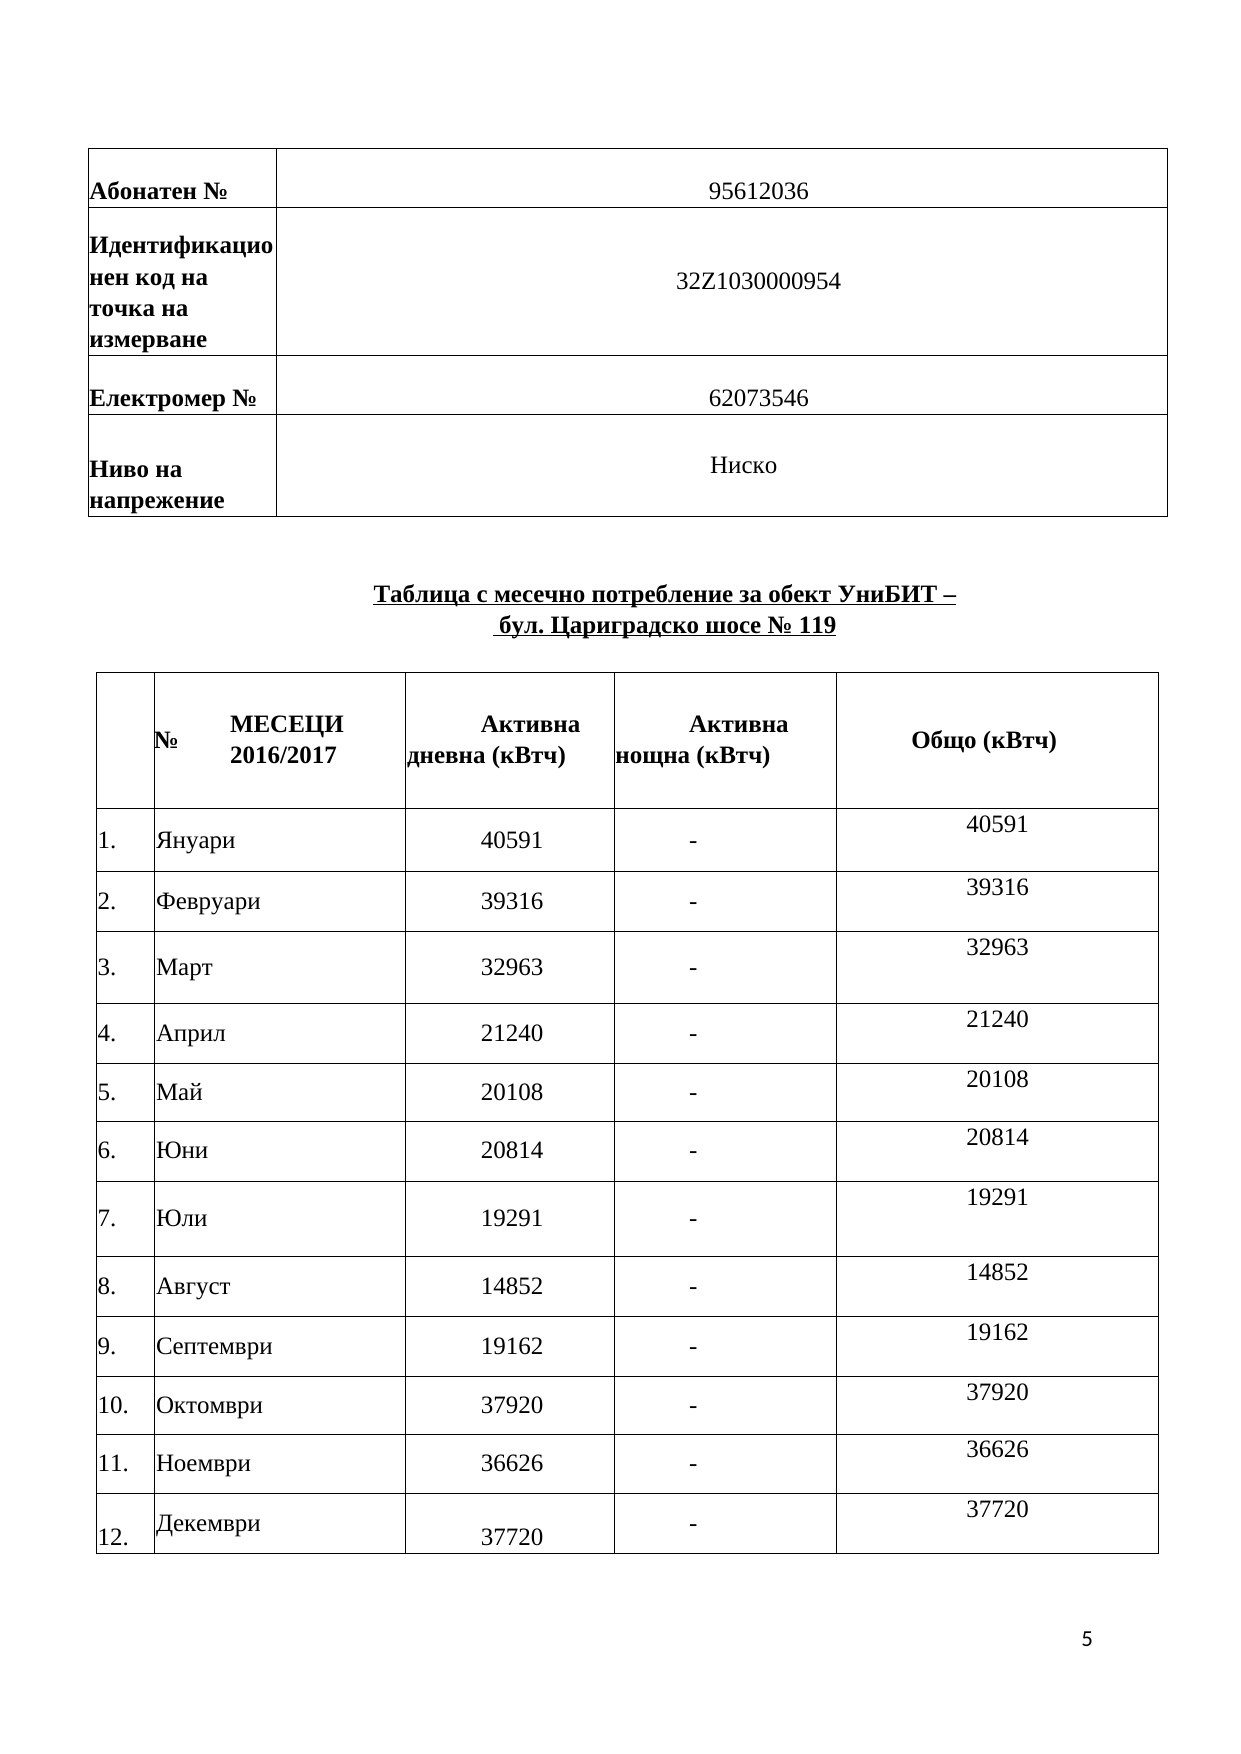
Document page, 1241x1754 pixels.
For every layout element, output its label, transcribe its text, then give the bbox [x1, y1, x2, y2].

table_cell - [615, 932, 836, 1003]
table_cell 14852 [406, 1257, 614, 1316]
table_cell Ниско [277, 415, 1167, 516]
table_cell 2. [97, 872, 154, 931]
table_cell - [615, 1435, 836, 1493]
table_cell - [615, 809, 836, 871]
table_cell 36626 [837, 1435, 1158, 1493]
table_cell Март [155, 932, 405, 1003]
table_cell 40591 [406, 809, 614, 871]
table_cell 37720 [837, 1494, 1158, 1553]
table_cell Септември [155, 1317, 405, 1376]
table_cell - [615, 872, 836, 931]
table_cell 6. [97, 1122, 154, 1181]
table_cell Ноември [155, 1435, 405, 1493]
table_cell - [615, 1004, 836, 1063]
table_cell Май [155, 1064, 405, 1121]
table_cell 19162 [406, 1317, 614, 1376]
table_cell - [615, 1494, 836, 1553]
table_cell Август [155, 1257, 405, 1316]
table_cell 19291 [837, 1182, 1158, 1256]
table_cell - [615, 1064, 836, 1121]
table_cell 1. [97, 809, 154, 871]
table_cell Електромер № [89, 356, 276, 414]
table_cell 39316 [406, 872, 614, 931]
table_cell 32963 [837, 932, 1158, 1003]
text бул. Цариградско шосе № 119 [162, 610, 1093, 639]
table_cell 37720 [406, 1494, 614, 1553]
table_cell 12. [97, 1494, 154, 1553]
table_cell - [615, 1377, 836, 1433]
table_cell Януари [155, 809, 405, 871]
table_cell 20108 [837, 1064, 1158, 1121]
table_header № [97, 673, 154, 808]
table_cell Идентификацио нен код на точка на измерване [89, 208, 276, 354]
table_cell - [615, 1257, 836, 1316]
table_cell Октомври [155, 1377, 405, 1433]
table_cell Април [155, 1004, 405, 1063]
table_cell Декември [155, 1494, 405, 1553]
table_cell 36626 [406, 1435, 614, 1493]
table_cell 7. [97, 1182, 154, 1256]
table_cell 19162 [837, 1317, 1158, 1376]
table_cell 20108 [406, 1064, 614, 1121]
table_cell - [615, 1122, 836, 1181]
table_cell 3. [97, 932, 154, 1003]
table_cell 11. [97, 1435, 154, 1493]
table_cell Февруари [155, 872, 405, 931]
text Таблица с месечно потребление за обект УниБИТ – [162, 579, 1093, 608]
table_header Активна дневна (кВтч) [406, 673, 614, 808]
table_header Активна нощна (кВтч) [615, 673, 836, 808]
table_cell 9. [97, 1317, 154, 1376]
table_cell Юли [155, 1182, 405, 1256]
table_cell 39316 [837, 872, 1158, 931]
table_cell Юни [155, 1122, 405, 1181]
table_cell 14852 [837, 1257, 1158, 1316]
table_header МЕСЕЦИ 2016/2017 [155, 673, 405, 808]
table_cell 4. [97, 1004, 154, 1063]
table_cell 21240 [406, 1004, 614, 1063]
table_cell 19291 [406, 1182, 614, 1256]
table_cell 32Z1030000954 [277, 208, 1167, 354]
table_cell 40591 [837, 809, 1158, 871]
table_cell 8. [97, 1257, 154, 1316]
table_cell 32963 [406, 932, 614, 1003]
table_cell Ниво на напрежение [89, 415, 276, 516]
table_cell 95612036 [277, 149, 1167, 207]
table_cell 20814 [406, 1122, 614, 1181]
table_cell 20814 [837, 1122, 1158, 1181]
table_cell 37920 [837, 1377, 1158, 1433]
table_header Общо (кВтч) [837, 673, 1158, 808]
table_cell 5. [97, 1064, 154, 1121]
table_cell 37920 [406, 1377, 614, 1433]
table_cell Абонатен № [89, 149, 276, 207]
table_cell - [615, 1182, 836, 1256]
table_cell 10. [97, 1377, 154, 1433]
table_cell 21240 [837, 1004, 1158, 1063]
table_cell 62073546 [277, 356, 1167, 414]
table_cell - [615, 1317, 836, 1376]
